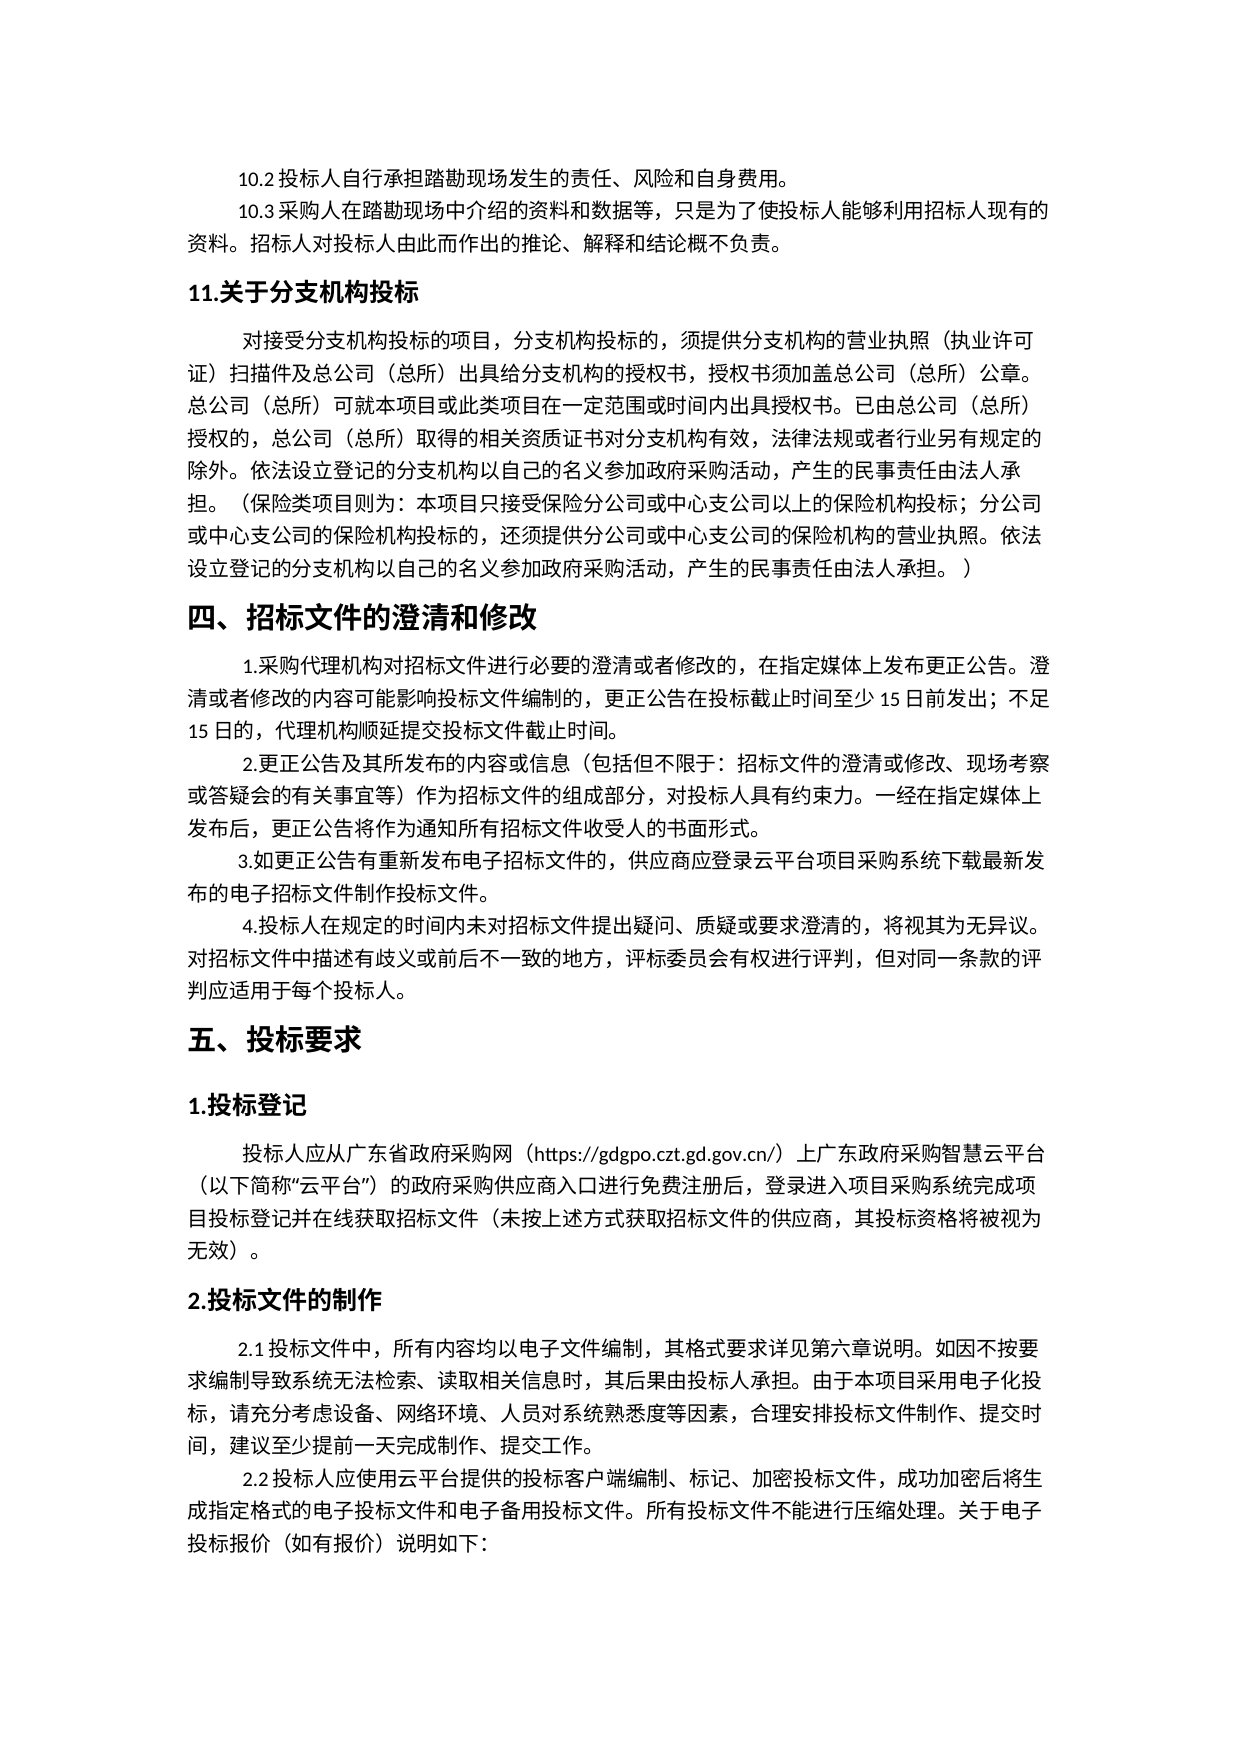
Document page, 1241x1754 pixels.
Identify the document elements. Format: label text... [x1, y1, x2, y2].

text 四、招标文件的澄清和修改 [187, 584, 1053, 649]
text 2.投标文件的制作 [187, 1267, 1053, 1332]
text 五、投标要求 [187, 1007, 1053, 1072]
text 3.如更正公告有重新发布电子招标文件的，供应商应登录云平台项目采购系统下载最新发布的电子招标文件制作投标文件。 [187, 844, 1053, 909]
text 10.2投标人自行承担踏勘现场发生的责任、风险和自身费用。 [187, 162, 1053, 194]
text 2.1投标文件中，所有内容均以电子文件编制，其格式要求详见第六章说明。如因不按要求编制导致系统无法检索、读取相关信息时，其后果由投标人承担。由于本项目采用电子化投标，请充分考虑设备、网络环境、人员对系统熟悉度等因素，合理安排投标文件制作、提交时间，建议至少提前一天完成制作、提交工作。 [187, 1332, 1053, 1462]
text 对接受分支机构投标的项目，分支机构投标的，须提供分支机构的营业执照（执业许可证）扫描件及总公司（总所）出具给分支机构的授权书，授权书须加盖总公司（总所）公章。总公司（总所）可就本项目或此类项目在一定范围或时间内出具授权书。已由总公司（总所）授权的，总公司（总所）取得的相关资质证书对分支机构有效，法律法规或者行业另有规定的除外。依法设立登记的分支机构以自己的名义参加政府采购活动，产生的民事责任由法人承担。（保险类项目则为：本项目只接受保险分公司或中心支公司以上的保险机构投标；分公司或中心支公司的保险机构投标的，还须提供分公司或中心支公司的保险机构的营业执照。依法设立登记的分支机构以自己的名义参加政府采购活动，产生的民事责任由法人承担。 ） [187, 324, 1053, 584]
text 11.关于分支机构投标 [187, 259, 1053, 324]
text 1.采购代理机构对招标文件进行必要的澄清或者修改的，在指定媒体上发布更正公告。澄清或者修改的内容可能影响投标文件编制的，更正公告在投标截止时间至少15日前发出；不足15日的，代理机构顺延提交投标文件截止时间。 [187, 649, 1053, 747]
text 投标人应从广东省政府采购网（https://gdgpo.czt.gd.gov.cn/）上广东政府采购智慧云平台（以下简称“云平台”）的政府采购供应商入口进行免费注册后，登录进入项目采购系统完成项目投标登记并在线获取招标文件（未按上述方式获取招标文件的供应商，其投标资格将被视为无效）。 [187, 1137, 1053, 1267]
text 4.投标人在规定的时间内未对招标文件提出疑问、质疑或要求澄清的，将视其为无异议。对招标文件中描述有歧义或前后不一致的地方，评标委员会有权进行评判，但对同一条款的评判应适用于每个投标人。 [187, 909, 1053, 1007]
text 1.投标登记 [187, 1072, 1053, 1137]
text 10.3采购人在踏勘现场中介绍的资料和数据等，只是为了使投标人能够利用招标人现有的资料。招标人对投标人由此而作出的推论、解释和结论概不负责。 [187, 194, 1053, 259]
text 2.更正公告及其所发布的内容或信息（包括但不限于：招标文件的澄清或修改、现场考察或答疑会的有关事宜等）作为招标文件的组成部分，对投标人具有约束力。一经在指定媒体上发布后，更正公告将作为通知所有招标文件收受人的书面形式。 [187, 747, 1053, 844]
text 2.2投标人应使用云平台提供的投标客户端编制、标记、加密投标文件，成功加密后将生成指定格式的电子投标文件和电子备用投标文件。所有投标文件不能进行压缩处理。关于电子投标报价（如有报价）说明如下： [187, 1462, 1053, 1559]
